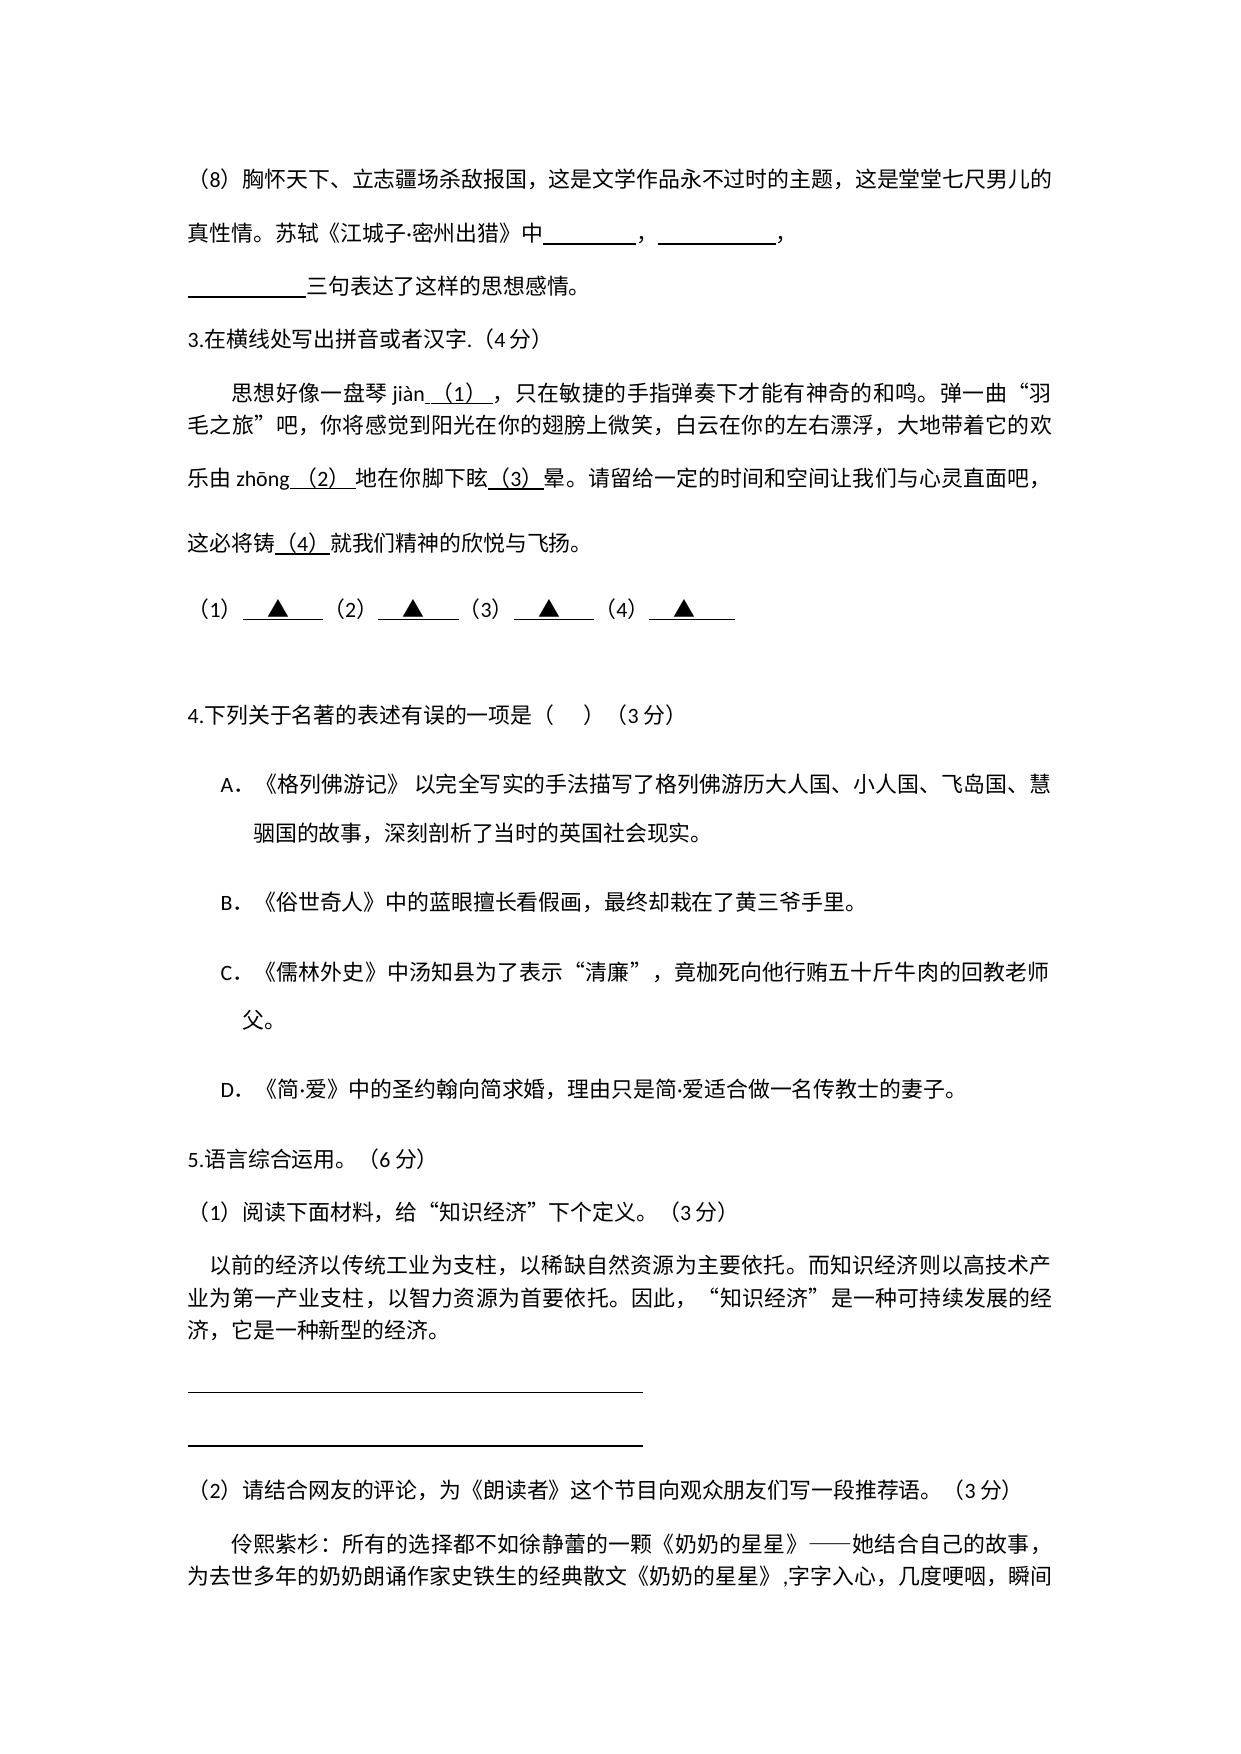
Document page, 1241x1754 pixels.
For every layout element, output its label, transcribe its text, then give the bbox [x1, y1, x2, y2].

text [187, 1526, 1053, 1591]
text D．《简·爱》中的圣约翰向简求婚，理由只是简·爱适合做一名传教士的妻子。 [220, 1072, 1053, 1104]
text （2）请结合网友的评论，为《朗读者》这个节目向观众朋友们写一段推荐语。（3分） [187, 1473, 1053, 1505]
text 真性情。苏轼《江城子·密州出猎》中 ， ， [187, 215, 1053, 248]
text C．《儒林外史》中汤知县为了表示“清廉”，竟枷死向他行贿五十斤牛肉的回教老师父。 [220, 954, 1053, 1035]
text 5.语言综合运用。（6分） [187, 1141, 1053, 1174]
text 三句表达了这样的思想感情。 [187, 269, 1053, 301]
text （1）阅读下面材料，给“知识经济”下个定义。（3分） [187, 1194, 1053, 1227]
text B．《俗世奇人》中的蓝眼擅长看假画，最终却栽在了黄三爷手里。 [220, 885, 1053, 917]
text A．《格列佛游记》 以完全写实的手法描写了格列佛游历大人国、小人国、飞岛国、慧骃国的故事，深刻剖析了当时的英国社会现实。 [220, 767, 1053, 848]
text 4.下列关于名著的表述有误的一项是（ ）（3分） [187, 698, 1053, 730]
text 思想好像一盘琴jiàn （1） ，只在敏捷的手指弹奏下才能有神奇的和鸣。弹一曲“羽毛之旅”吧，你将感觉到阳光在你的翅膀上微笑，白云在你的左右漂浮，大地带着它的欢乐由zhōng （2） 地在你脚下眩（3）晕。请留给一定的时间和空间让我们与心灵直面吧，这必将铸（4）就我们精神的欣悦与飞扬。 [187, 375, 1053, 570]
text 以前的经济以传统工业为支柱，以稀缺自然资源为主要依托。而知识经济则以高技术产业为第一产业支柱，以智力资源为首要依托。因此，“知识经济”是一种可持续发展的经济，它是一种新型的经济。 [187, 1248, 1053, 1345]
text 3.在横线处写出拼音或者汉字.（4分） [187, 322, 1053, 354]
text （1） ▲ （2） ▲ （3） ▲ （4） ▲ [187, 591, 1053, 624]
text （8）胸怀天下、立志疆场杀敌报国，这是文学作品永不过时的主题，这是堂堂七尺男儿的 [187, 162, 1053, 194]
